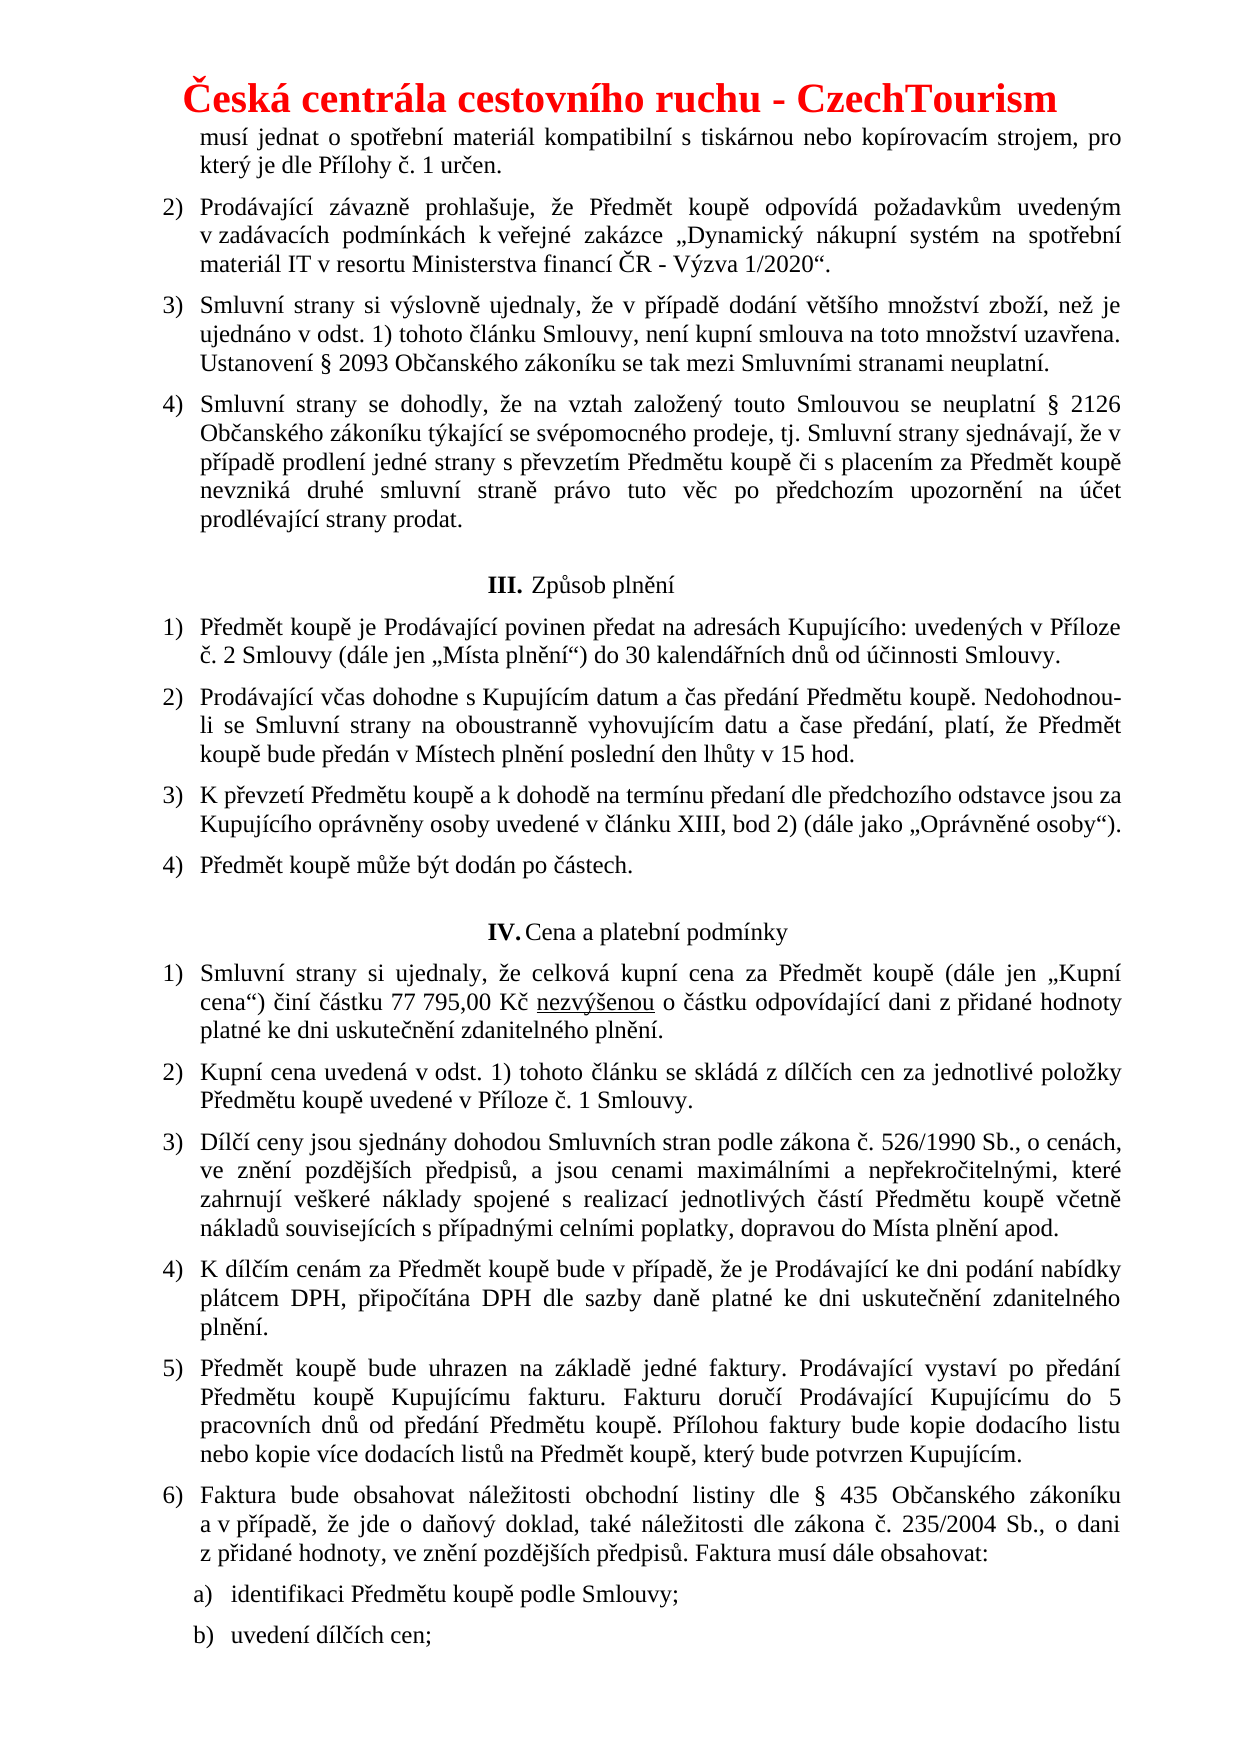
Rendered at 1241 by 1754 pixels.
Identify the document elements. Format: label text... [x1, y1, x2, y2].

subtitle Dílčí ceny jsou sjednány dohodou Smluvních stran podle zákona č. 526/1990 Sb., o cenách, ve znění pozdějších předpisů, a jsou cenami maximálními a nepřekročitelnými, které zahrnují veškeré náklady spojené s realizací jednotlivých částí Předmětu koupě včetně nákladů souvisejících s případnými celními poplatky, dopravou do Místa plnění apod. [162, 1127, 1122, 1242]
subtitle K převzetí Předmětu koupě a k dohodě na termínu předaní dle předchozího odstavce jsou za Kupujícího oprávněny osoby uvedené v článku XIII, bod 2) (dále jako „Oprávněné osoby“). [162, 780, 1122, 838]
subtitle Předmět koupě je Prodávající povinen předat na adresách Kupujícího: uvedených v Příloze č. 2 Smlouvy (dále jen „Místa plnění“) do 30 kalendářních dnů od účinnosti Smlouvy. [162, 612, 1122, 669]
subtitle identifikaci Předmětu koupě podle Smlouvy; [193, 1579, 1122, 1608]
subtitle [162, 122, 1122, 179]
subtitle Prodávající závazně prohlašuje, že Předmět koupě odpovídá požadavkům uvedeným v zadávacích podmínkách k veřejné zakázce „Dynamický nákupní systém na spotřební materiál IT v resortu Ministerstva financí ČR - Výzva 1/2020“. [162, 192, 1122, 278]
subtitle Cena a platební podmínky [487, 917, 1122, 945]
subtitle Smluvní strany si výslovně ujednaly, že v případě dodání většího množství zboží, než je ujednáno v odst. 1) tohoto článku Smlouvy, není kupní smlouva na toto množství uzavřena. Ustanovení § 2093 Občanského zákoníku se tak mezi Smluvními stranami neuplatní. [162, 290, 1122, 377]
subtitle Prodávající včas dohodne s Kupujícím datum a čas předání Předmětu koupě. Nedohodnou-li se Smluvní strany na oboustranně vyhovujícím datu a čase předání, platí, že Předmět koupě bude předán v Místech plnění poslední den lhůty v 15 hod. [162, 682, 1122, 768]
subtitle Způsob plnění [487, 570, 1122, 599]
subtitle Kupní cena uvedená v odst. 1) tohoto článku se skládá z dílčích cen za jednotlivé položky Předmětu koupě uvedené v Příloze č. 1 Smlouvy. [162, 1057, 1122, 1114]
subtitle uvedení dílčích cen; [193, 1620, 1122, 1649]
subtitle Smluvní strany si ujednaly, že celková kupní cena za Předmět koupě (dále jen „Kupní cena“) činí částku 77 795,00 Kč nezvýšenou o částku odpovídající dani z přidané hodnoty platné ke dni uskutečnění zdanitelného plnění. [162, 958, 1122, 1044]
subtitle Faktura bude obsahovat náležitosti obchodní listiny dle § 435 Občanského zákoníku a v případě, že jde o daňový doklad, také náležitosti dle zákona č. 235/2004 Sb., o dani z přidané hodnoty, ve znění pozdějších předpisů. Faktura musí dále obsahovat: [162, 1480, 1122, 1567]
subtitle Smluvní strany se dohodly, že na vztah založený touto Smlouvou se neuplatní § 2126 Občanského zákoníku týkající se svépomocného prodeje, tj. Smluvní strany sjednávají, že v případě prodlení jedné strany s převzetím Předmětu koupě či s placením za Předmět koupě nevzniká druhé smluvní straně právo tuto věc po předchozím upozornění na účet prodlévající strany prodat. [162, 389, 1122, 533]
subtitle K dílčím cenám za Předmět koupě bude v případě, že je Prodávající ke dni podání nabídky plátcem DPH, připočítána DPH dle sazby daně platné ke dni uskutečnění zdanitelného plnění. [162, 1254, 1122, 1340]
subtitle Předmět koupě může být dodán po částech. [162, 850, 1122, 879]
subtitle Předmět koupě bude uhrazen na základě jedné faktury. Prodávající vystaví po předání Předmětu koupě Kupujícímu fakturu. Fakturu doručí Prodávající Kupujícímu do 5 pracovních dnů od předání Předmětu koupě. Přílohou faktury bude kopie dodacího listu nebo kopie více dodacích listů na Předmět koupě, který bude potvrzen Kupujícím. [162, 1353, 1122, 1468]
